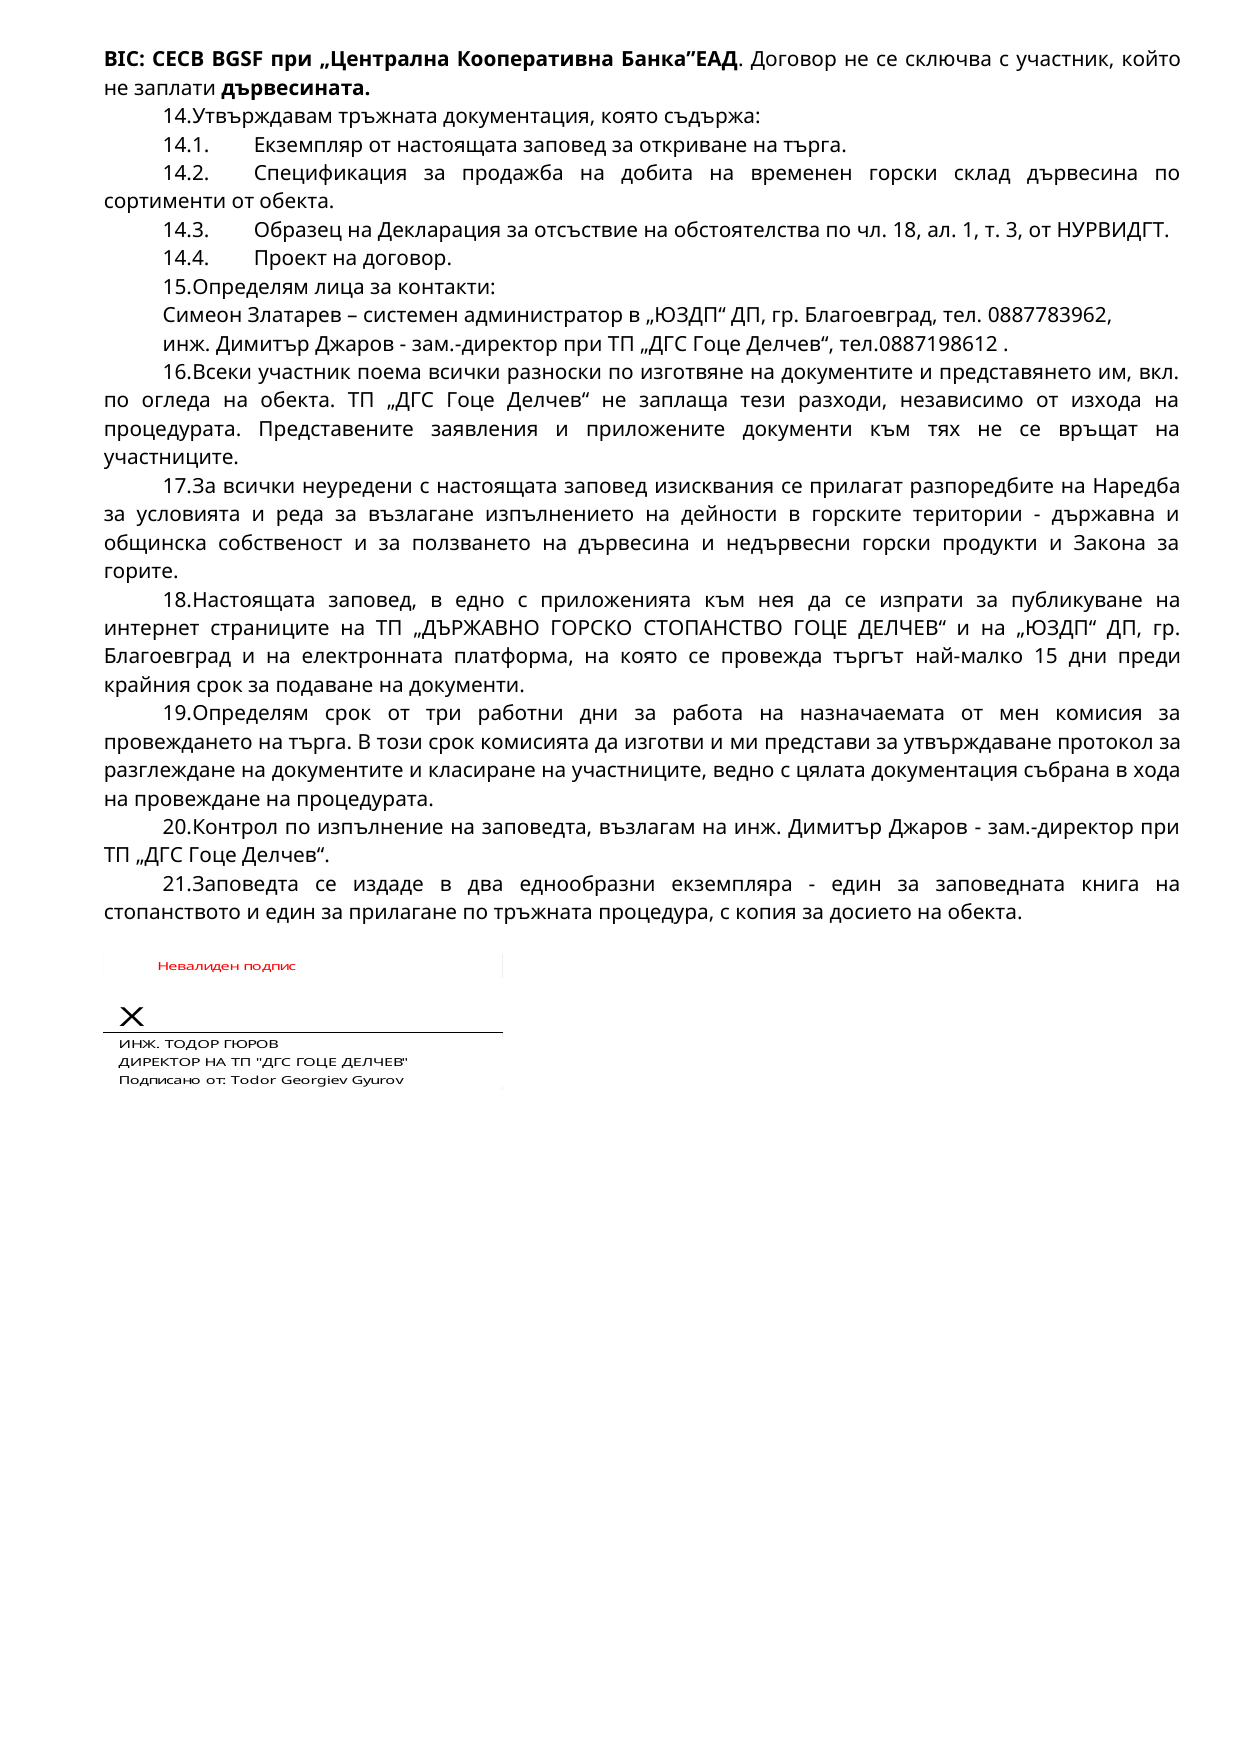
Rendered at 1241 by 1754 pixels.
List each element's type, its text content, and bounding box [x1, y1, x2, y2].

list Заповедта се издаде в два еднообразни екземпляра - един за заповедната книга на стопанството и един за прилагане по тръжната процедура, с копия за досието на обекта. [103, 869, 1181, 926]
list Проект на договор. [103, 243, 1181, 272]
text Симеон Златарев – системен администратор в „ЮЗДП“ ДП, гр. Благоевград, тел. 0887783962, [103, 300, 1181, 329]
list Определям лица за контакти: [103, 272, 1181, 300]
list Настоящата заповед, в едно с приложенията към нея да се изпрати за публикуване на интернет страниците на ТП „ДЪРЖАВНО ГОРСКО СТОПАНСТВО ГОЦЕ ДЕЛЧЕВ“ и на „ЮЗДП“ ДП, гр. Благоевград и на електронната платформа, на която се провежда търгът най-малко 15 дни преди крайния срок за подаване на документи. [103, 585, 1181, 698]
list Утвърждавам тръжната документация, която съдържа: [103, 101, 1181, 130]
list Определям срок от три работни дни за работа на назначаемата от мен комисия за провеждането на търга. В този срок комисията да изготви и ми представи за утвърждаване протокол за разглеждане на документите и класиране на участниците, ведно с цялата документация събрана в хода на провеждане на процедурата. [103, 698, 1181, 812]
list Контрол по изпълнение на заповедта, възлагам на инж. Димитър Джаров - зам.-директор при ТП „ДГС Гоце Делчев“. [103, 812, 1181, 869]
text инж. Димитър Джаров - зам.-директор при ТП „ДГС Гоце Делчев“, тел.0887198612 . [103, 329, 1181, 357]
list Всеки участник поема всички разноски по изготвяне на документите и представянето им, вкл. по огледа на обекта. ТП „ДГС Гоце Делчев“ не заплаща тези разходи, независимо от изхода на процедурата. Представените заявления и приложените документи към тях не се връщат на участниците. [103, 357, 1181, 471]
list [103, 44, 1181, 101]
list Екземпляр от настоящата заповед за откриване на търга. [103, 130, 1181, 158]
list Образец на Декларация за отсъствие на обстоятелства по чл. 18, ал. 1, т. 3, от НУРВИДГТ. [103, 215, 1181, 243]
list За всички неуредени с настоящата заповед изисквания се прилагат разпоредбите на Наредба за условията и реда за възлагане изпълнението на дейности в горските територии - държавна и общинска собственост и за ползването на дървесина и недървесни горски продукти и Закона за горите. [103, 471, 1181, 585]
list Спецификация за продажба на добита на временен горски склад дървесина по сортименти от обекта. [103, 158, 1181, 215]
